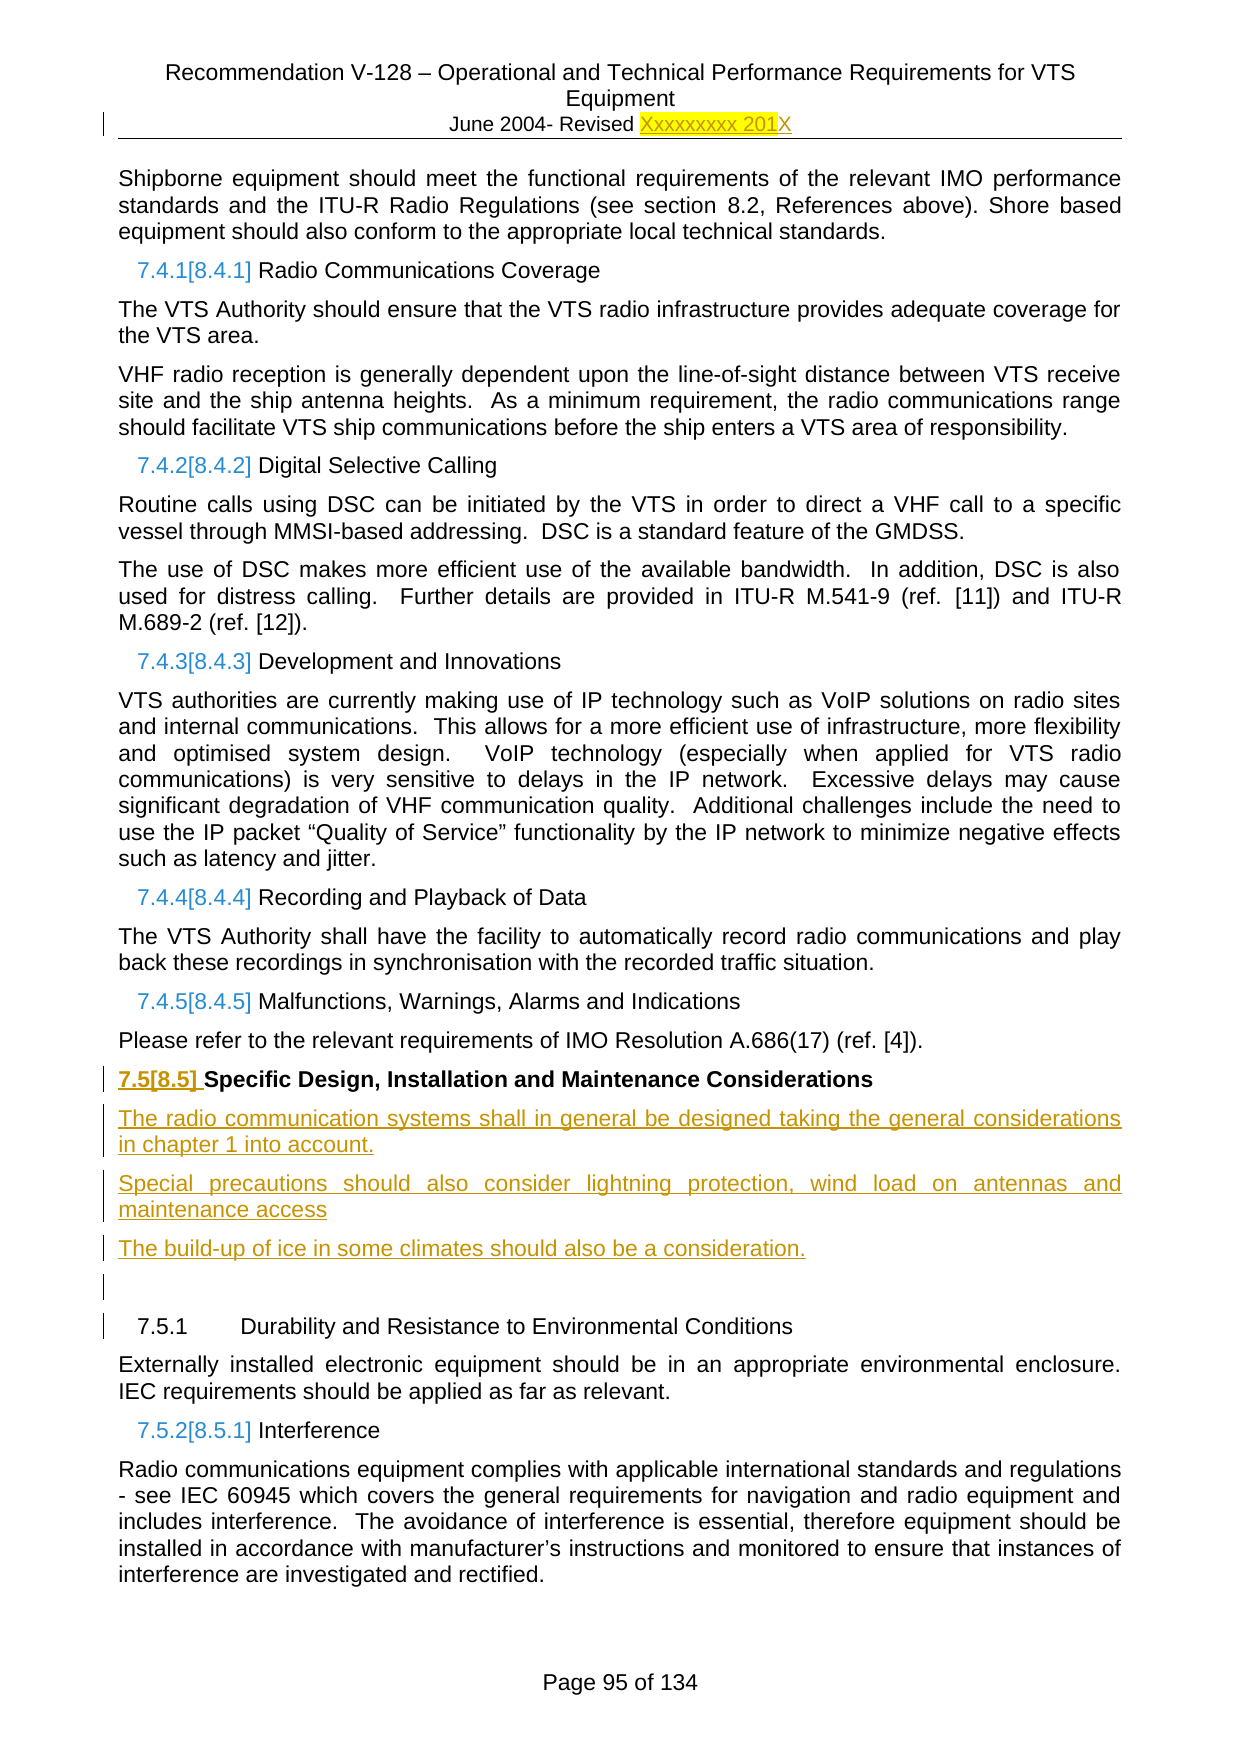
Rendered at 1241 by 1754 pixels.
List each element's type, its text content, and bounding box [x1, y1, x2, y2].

subtitle Radio Communications Coverage [137, 257, 1122, 283]
subtitle Digital Selective Calling [137, 452, 1122, 479]
subtitle Development and Innovations [137, 648, 1122, 674]
text Routine calls using DSC can be initiated by the VTS in order to direct a VHF call to a specific vessel through MMSI-based addressing. DSC is a standard feature of the GMDSS. [118, 491, 1122, 544]
text The use of DSC makes more efficient use of the available bandwidth. In addition, DSC is also used for distress calling. Further details are provided in ITU-R M.541-9 (ref. [11]) and ITU-R M.689-2 (ref. [12]). [118, 556, 1122, 636]
text The VTS Authority should ensure that the VTS radio infrastructure provides adequate coverage for the VTS area. [118, 296, 1122, 348]
text Please refer to the relevant requirements of IMO Resolution A.686(17) (ref. [4]). [118, 1027, 1122, 1053]
text VTS authorities are currently making use of IP technology such as VoIP solutions on radio sites and internal communications. This allows for a more efficient use of infrastructure, more flexibility and optimised system design. VoIP technology (especially when applied for VTS radio communications) is very sensitive to delays in the IP network. Excessive delays may cause significant degradation of VHF communication quality. Additional challenges include the need to use the IP packet “Quality of Service” functionality by the IP network to minimize negative effects such as latency and jitter. [118, 687, 1122, 871]
text VHF radio reception is generally dependent upon the line-of-sight distance between VTS receive site and the ship antenna heights. As a minimum requirement, the radio communications range should facilitate VTS ship communications before the ship enters a VTS area of responsibility. [118, 361, 1122, 440]
subtitle Interference [137, 1417, 1122, 1443]
text The VTS Authority shall have the facility to automatically record radio communications and play back these recordings in synchronisation with the recorded traffic situation. [118, 923, 1122, 975]
subtitle Durability and Resistance to Environmental Conditions [137, 1313, 1122, 1339]
text Externally installed electronic equipment should be in an appropriate environmental enclosure. IEC requirements should be applied as far as relevant. [118, 1351, 1122, 1404]
subtitle Specific Design, Installation and Maintenance Considerations [118, 1066, 1122, 1092]
text Shipborne equipment should meet the functional requirements of the relevant IMO performance standards and the ITU-R Radio Regulations (see section 8.2, References above). Shore based equipment should also conform to the appropriate local technical standards. [118, 165, 1122, 244]
subtitle Malfunctions, Warnings, Alarms and Indications [137, 988, 1122, 1014]
subtitle Recording and Playback of Data [137, 884, 1122, 910]
text Radio communications equipment complies with applicable international standards and regulations - see IEC 60945 which covers the general requirements for navigation and radio equipment and includes interference. The avoidance of interference is essential, therefore equipment should be installed in accordance with manufacturer’s instructions and monitored to ensure that instances of interference are investigated and rectified. [118, 1456, 1122, 1587]
